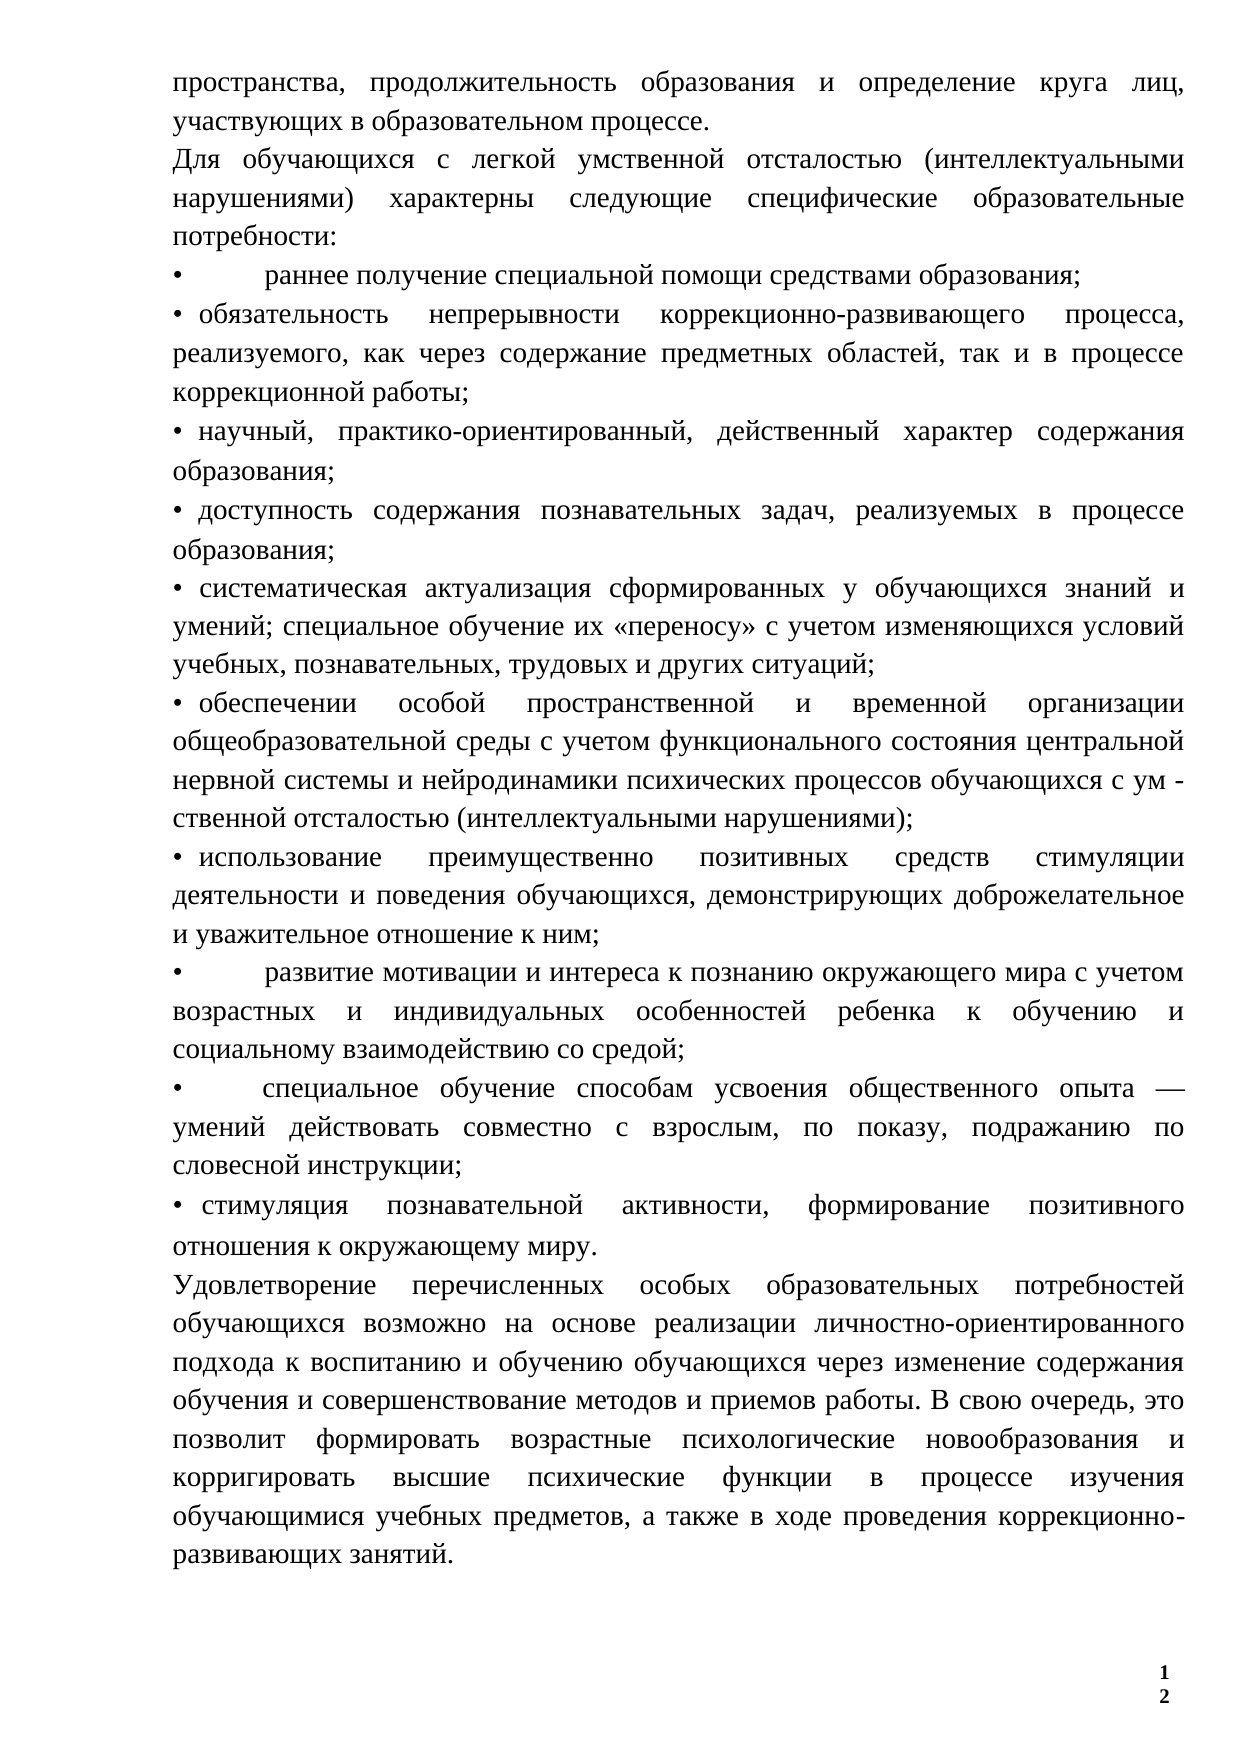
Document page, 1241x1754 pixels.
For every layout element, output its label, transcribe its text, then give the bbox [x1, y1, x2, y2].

list научный, практико-ориентированный, действенный характер содержания образования; [172, 409, 1185, 488]
list использование преимущественно позитивных средств стимуляции деятельности и поведения обучающихся, демонстрирующих доброжелательное и уважительное отношение к ним; [172, 835, 1185, 951]
list систематическая актуализация сформированных у обучающихся знаний и умений; специальное обучение их «переносу» с учетом изменяющихся условий учебных, познавательных, трудовых и других ситуаций; [172, 567, 1185, 681]
text Удовлетворение перечисленных особых образовательных потребностей обучающихся возможно на основе реализации личностно-ориентированного подхода к воспитанию и обучению обучающихся через изменение содержания обучения и совершенствование методов и приемов работы. В свою очередь, это позволит формировать возрастные психологические новообразования и корригировать высшие психические функции в процессе изучения обучающимися учебных предметов, а также в ходе проведения коррекционноразвивающих занятий. [172, 1263, 1185, 1572]
list доступность содержания познавательных задач, реализуемых в процессе образования; [172, 488, 1185, 567]
list раннее получение специальной помощи средствами образования; [172, 253, 1185, 292]
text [172, 61, 1185, 138]
list обязательность непрерывности коррекционно-развивающего процесса, реализуемого, как через содержание предметных областей, так и в процессе коррекционной работы; [172, 292, 1185, 409]
list обеспечении особой пространственной и временной организации общеобразовательной среды с учетом функционального состояния центральной нервной системы и нейродинамики психических процессов обучающихся с ум - ственной отсталостью (интеллектуальными нарушениями); [172, 681, 1185, 835]
text Для обучающихся с легкой умственной отсталостью (интеллектуальными нарушениями) характерны следующие специфические образовательные потребности: [172, 138, 1185, 253]
list специальное обучение способам усвоения общественного опыта — умений действовать совместно с взрослым, по показу, подражанию по словесной инструкции; [172, 1067, 1185, 1182]
list стимуляция познавательной активности, формирование позитивного отношения к окружающему миру. [172, 1182, 1185, 1263]
list развитие мотивации и интереса к познанию окружающего мира с учетом возрастных и индивидуальных особенностей ребенка к обучению и социальному взаимодействию со средой; [172, 951, 1185, 1067]
